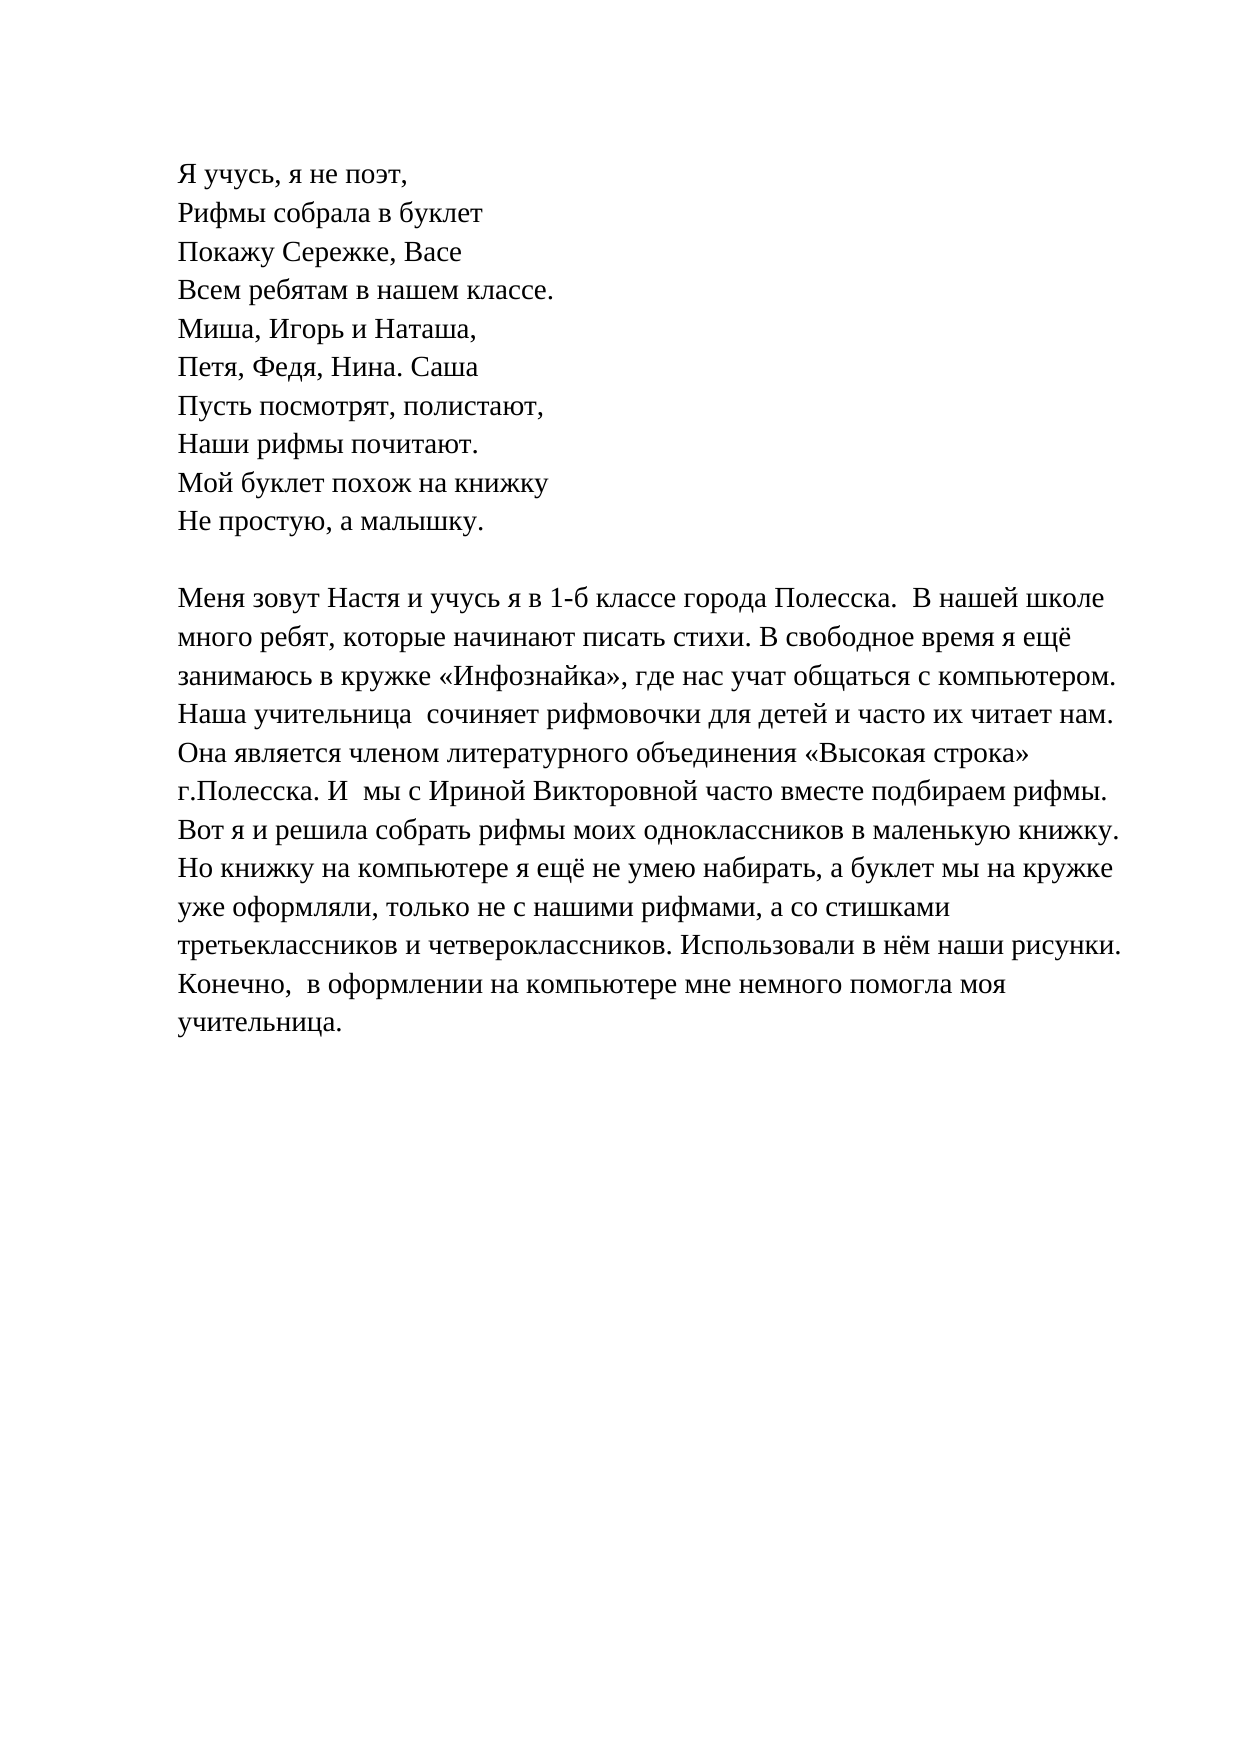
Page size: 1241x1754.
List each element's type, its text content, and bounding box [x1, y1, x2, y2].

text Меня зовут Настя и учусь я в 1-б классе города Полесска. В нашей школе много ребят, которые начинают писать стихи. В свободное время я ещё занимаюсь в кружке «Инфознайка», где нас учат общаться с компьютером. Наша учительница сочиняет рифмовочки для детей и часто их читает нам. Она является членом литературного объединения «Высокая строка» г.Полесска. И мы с Ириной Викторовной часто вместе подбираем рифмы. Вот я и решила собрать рифмы моих одноклассников в маленькую книжку. Но книжку на компьютере я ещё не умею набирать, а буклет мы на кружке уже оформляли, только не с нашими рифмами, а со стишками третьеклассников и четвероклассников. Использовали в нём наши рисунки. Конечно, в оформлении на компьютере мне немного помогла моя учительница. [177, 581, 1152, 1038]
text Пусть посмотрят, полистают, [177, 388, 1152, 421]
text Наши рифмы почитают. [177, 426, 1152, 460]
text Петя, Федя, Нина. Саша [177, 349, 1152, 383]
text Покажу Сережке, Васе [177, 234, 1152, 267]
text Я учусь, я не поэт, [177, 157, 1152, 190]
text Мой буклет похож на книжку [177, 465, 1152, 498]
text Всем ребятам в нашем классе. [177, 272, 1152, 306]
text Миша, Игорь и Наташа, [177, 311, 1152, 344]
text Не простую, а малышку. [177, 503, 1152, 537]
text Рифмы собрала в буклет [177, 195, 1152, 229]
